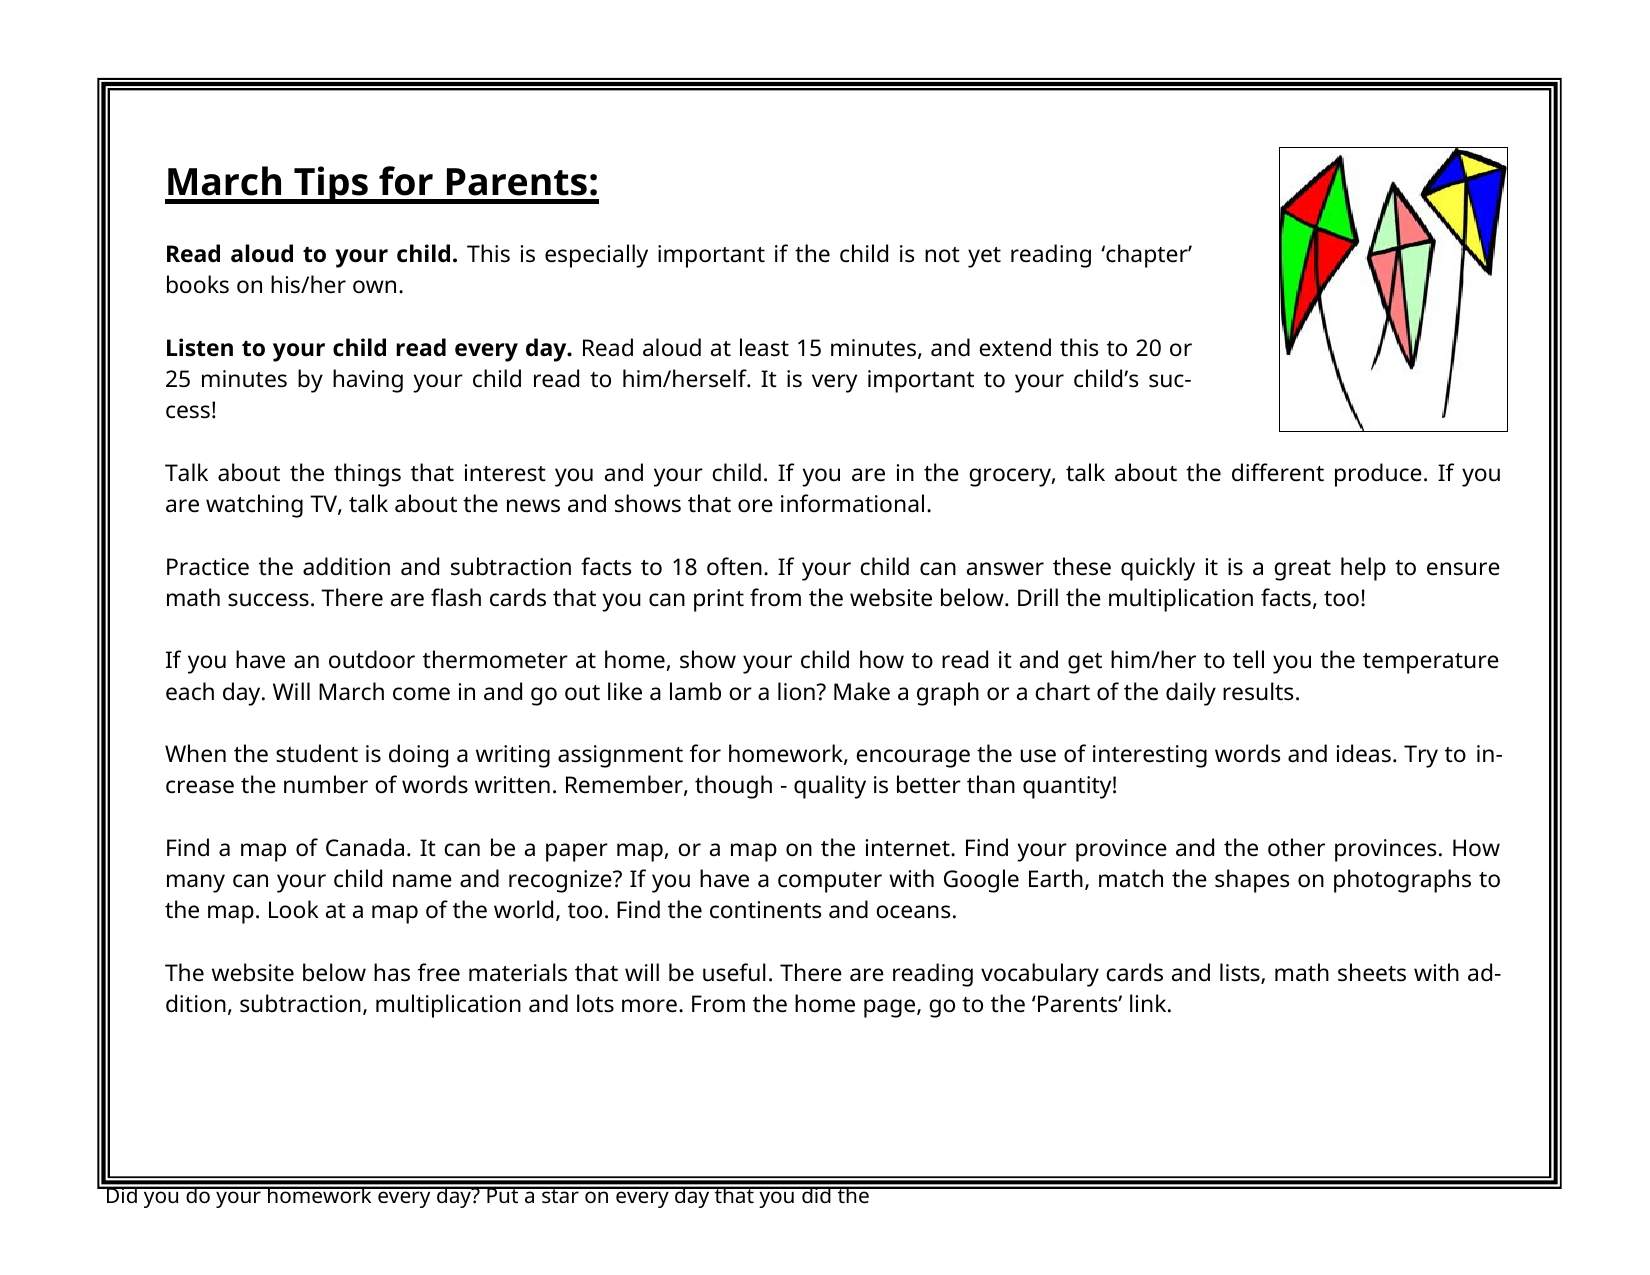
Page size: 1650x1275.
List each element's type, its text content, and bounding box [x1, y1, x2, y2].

text Read aloud to your child. This is especially important if the child is not yet reading ‘chapter’ books on his/her own. [165, 238, 1193, 301]
text Find a map of Canada. It can be a paper map, or a map on the internet. Find your province and the other provinces. How many can your child name and recognize? If you have a computer with Google Earth, match the shapes on photographs to the map. Look at a map of the world, too. Find the continents and oceans. [165, 832, 1503, 926]
picture [1280, 148, 1507, 156]
text When the student is doing a writing assignment for homework, encourage the use of interesting words and ideas. Try to in- crease the number of words written. Remember, though - quality is better than quantity! [165, 738, 1503, 801]
text Talk about the things that interest you and your child. If you are in the grocery, talk about the different produce. If you are watching TV, talk about the news and shows that ore informational. [165, 457, 1503, 519]
picture [1280, 207, 1507, 431]
text Listen to your child read every day. Read aloud at least 15 minutes, and extend this to 20 or 25 minutes by having your child read to him/herself. It is very important to your child’s suc- cess! [165, 332, 1193, 426]
text The website below has free materials that will be useful. There are reading vocabulary cards and lists, math sheets with ad- dition, subtraction, multiplication and lots more. From the home page, go to the ‘Parents’ link. [165, 957, 1503, 1019]
subtitle March Tips for Parents: [165, 156, 1579, 207]
text Practice the addition and subtraction facts to 18 often. If your child can answer these quickly it is a great help to ensure math success. There are flash cards that you can print from the website below. Drill the multiplication facts, too! [165, 551, 1503, 613]
text If you have an outdoor thermometer at home, show your child how to read it and get him/her to tell you the temperature each day. Will March come in and go out like a lamb or a lion? Make a graph or a chart of the daily results. [165, 644, 1503, 707]
